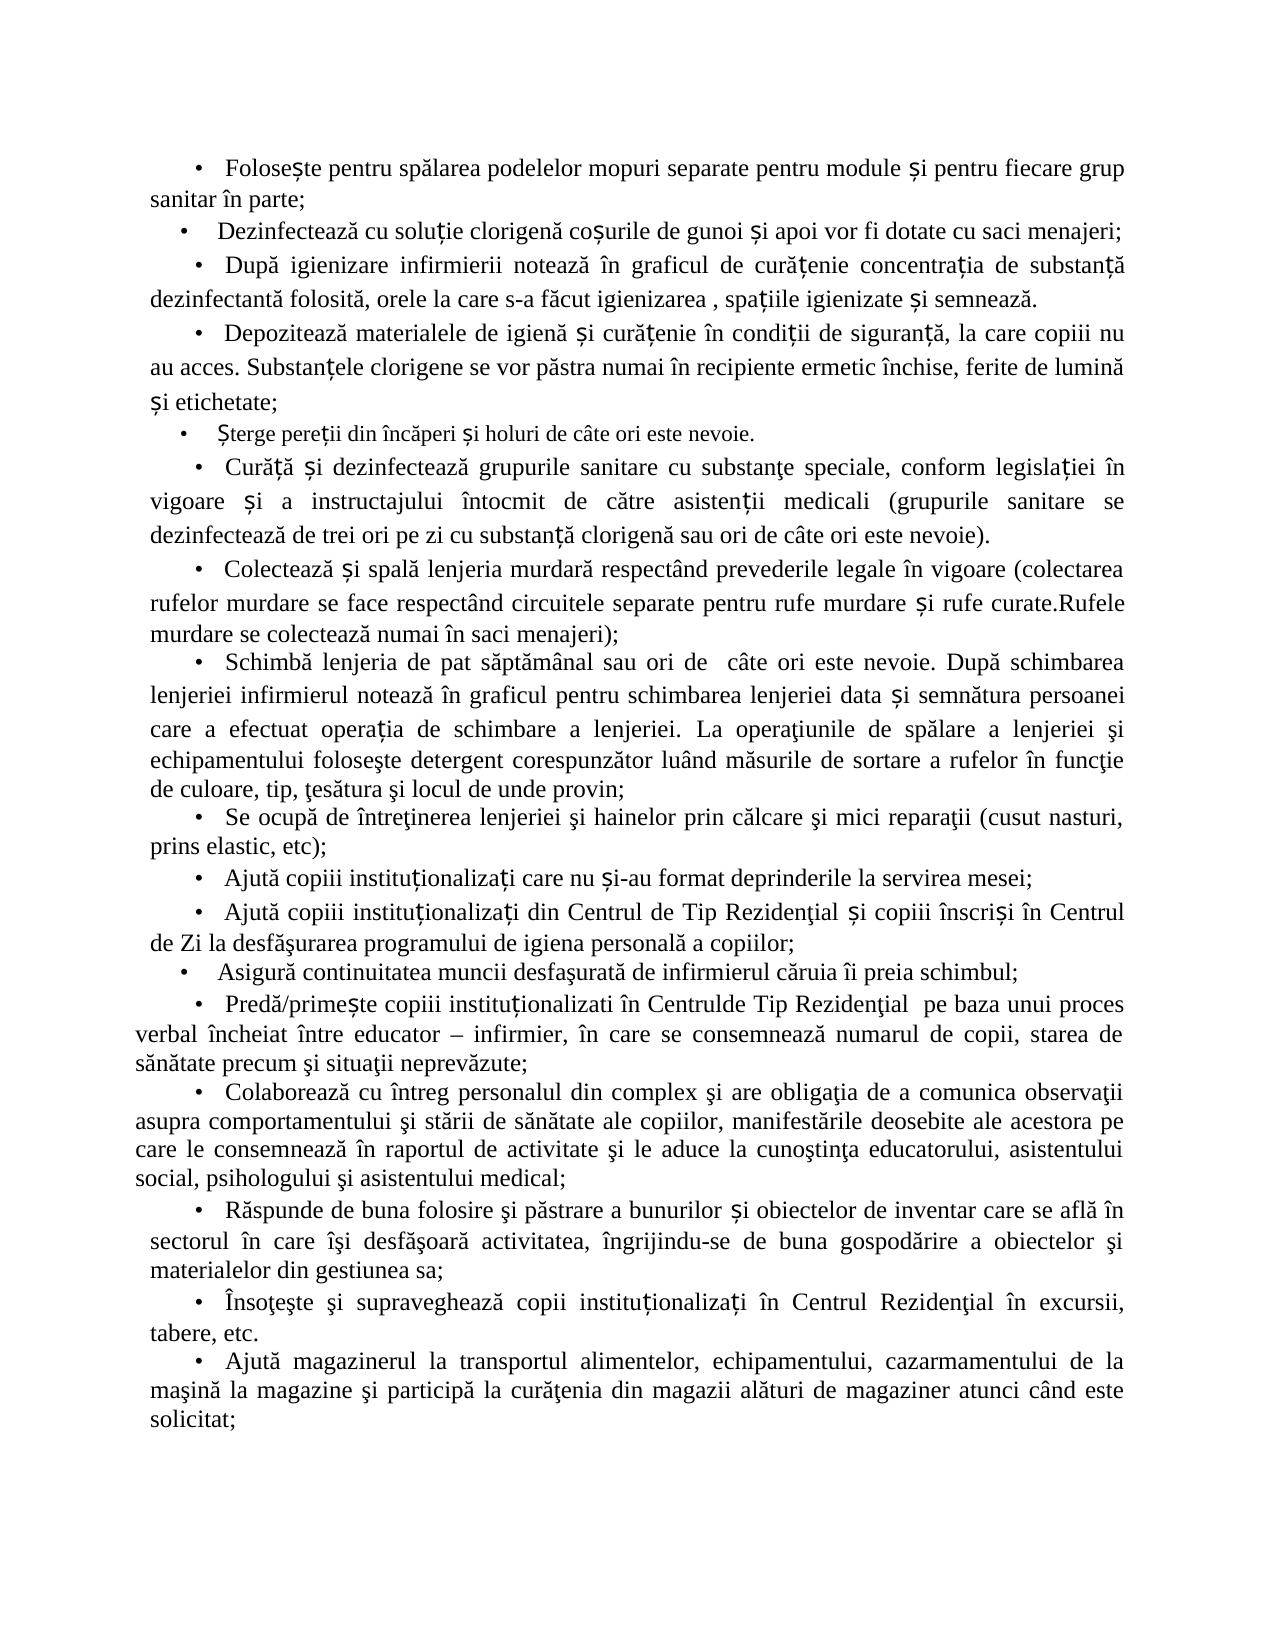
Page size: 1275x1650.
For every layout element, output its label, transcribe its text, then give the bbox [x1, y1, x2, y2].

list Predă/primește copiii instituționalizati în Centrulde Tip Rezidenţial pe baza unui proces verbal încheiat între educator – infirmier, în care se consemnează numarul de copii, starea de sănătate precum şi situaţii neprevăzute; [135, 986, 1125, 1077]
list Dezinfectează cu soluție clorigenă coșurile de gunoi și apoi vor fi dotate cu saci menajeri; [179, 213, 1125, 247]
list Curăță și dezinfectează grupurile sanitare cu substanţe speciale, conform legislației în vigoare și a instructajului întocmit de către asistenții medicali (grupurile sanitare se dezinfectează de trei ori pe zi cu substanță clorigenă sau ori de câte ori este nevoie). [150, 448, 1125, 551]
list Colaborează cu întreg personalul din complex şi are obligaţia de a comunica observaţii asupra comportamentului şi stării de sănătate ale copiilor, manifestările deosebite ale acestora pe care le consemnează în raportul de activitate şi le aduce la cunoştinţa educatorului, asistentului social, psihologului şi asistentului medical; [135, 1077, 1125, 1192]
list Ajută copiii instituționalizați care nu și-au format deprinderile la servirea mesei; [150, 860, 1125, 894]
list Se ocupă de întreţinerea lenjeriei şi hainelor prin călcare şi mici reparaţii (cusut nasturi, prins elastic, etc); [150, 802, 1125, 860]
list După igienizare infirmierii notează în graficul de curățenie concentrația de substanță dezinfectantă folosită, orele la care s-a făcut igienizarea , spațiile igienizate și semnează. [150, 247, 1125, 315]
list Șterge pereții din încăperi și holuri de câte ori este nevoie. [179, 417, 1125, 448]
list Depozitează materialele de igienă și curățenie în condiții de siguranță, la care copiii nu au acces. Substanțele clorigene se vor păstra numai în recipiente ermetic închise, ferite de lumină și etichetate; [150, 315, 1125, 417]
list Răspunde de buna folosire şi păstrare a bunurilor și obiectelor de inventar care se află în sectorul în care îşi desfăşoară activitatea, îngrijindu-se de buna gospodărire a obiectelor şi materialelor din gestiunea sa; [150, 1192, 1125, 1284]
list Asigură continuitatea muncii desfaşurată de infirmierul căruia îi preia schimbul; [179, 957, 1125, 986]
list Colectează și spală lenjeria murdară respectând prevederile legale în vigoare (colectarea rufelor murdare se face respectând circuitele separate pentru rufe murdare și rufe curate.Rufele murdare se colectează numai în saci menajeri); [150, 551, 1125, 647]
list Schimbă lenjeria de pat săptămânal sau ori de câte ori este nevoie. După schimbarea lenjeriei infirmierul notează în graficul pentru schimbarea lenjeriei data și semnătura persoanei care a efectuat operația de schimbare a lenjeriei. La operaţiunile de spălare a lenjeriei şi echipamentului foloseşte detergent corespunzător luând măsurile de sortare a rufelor în funcţie de culoare, tip, ţesătura şi locul de unde provin; [150, 647, 1125, 802]
list Însoţeşte şi supraveghează copii instituționalizați în Centrul Rezidenţial în excursii, tabere, etc. [150, 1284, 1125, 1346]
list Folosește pentru spălarea podelelor mopuri separate pentru module și pentru fiecare grup sanitar în parte; [150, 150, 1125, 213]
list Ajută magazinerul la transportul alimentelor, echipamentului, cazarmamentului de la maşină la magazine şi participă la curăţenia din magazii alături de magaziner atunci când este solicitat; [150, 1346, 1125, 1433]
list Ajută copiii instituționalizați din Centrul de Tip Rezidenţial și copiii înscriși în Centrul de Zi la desfăşurarea programului de igiena personală a copiilor; [150, 894, 1125, 957]
